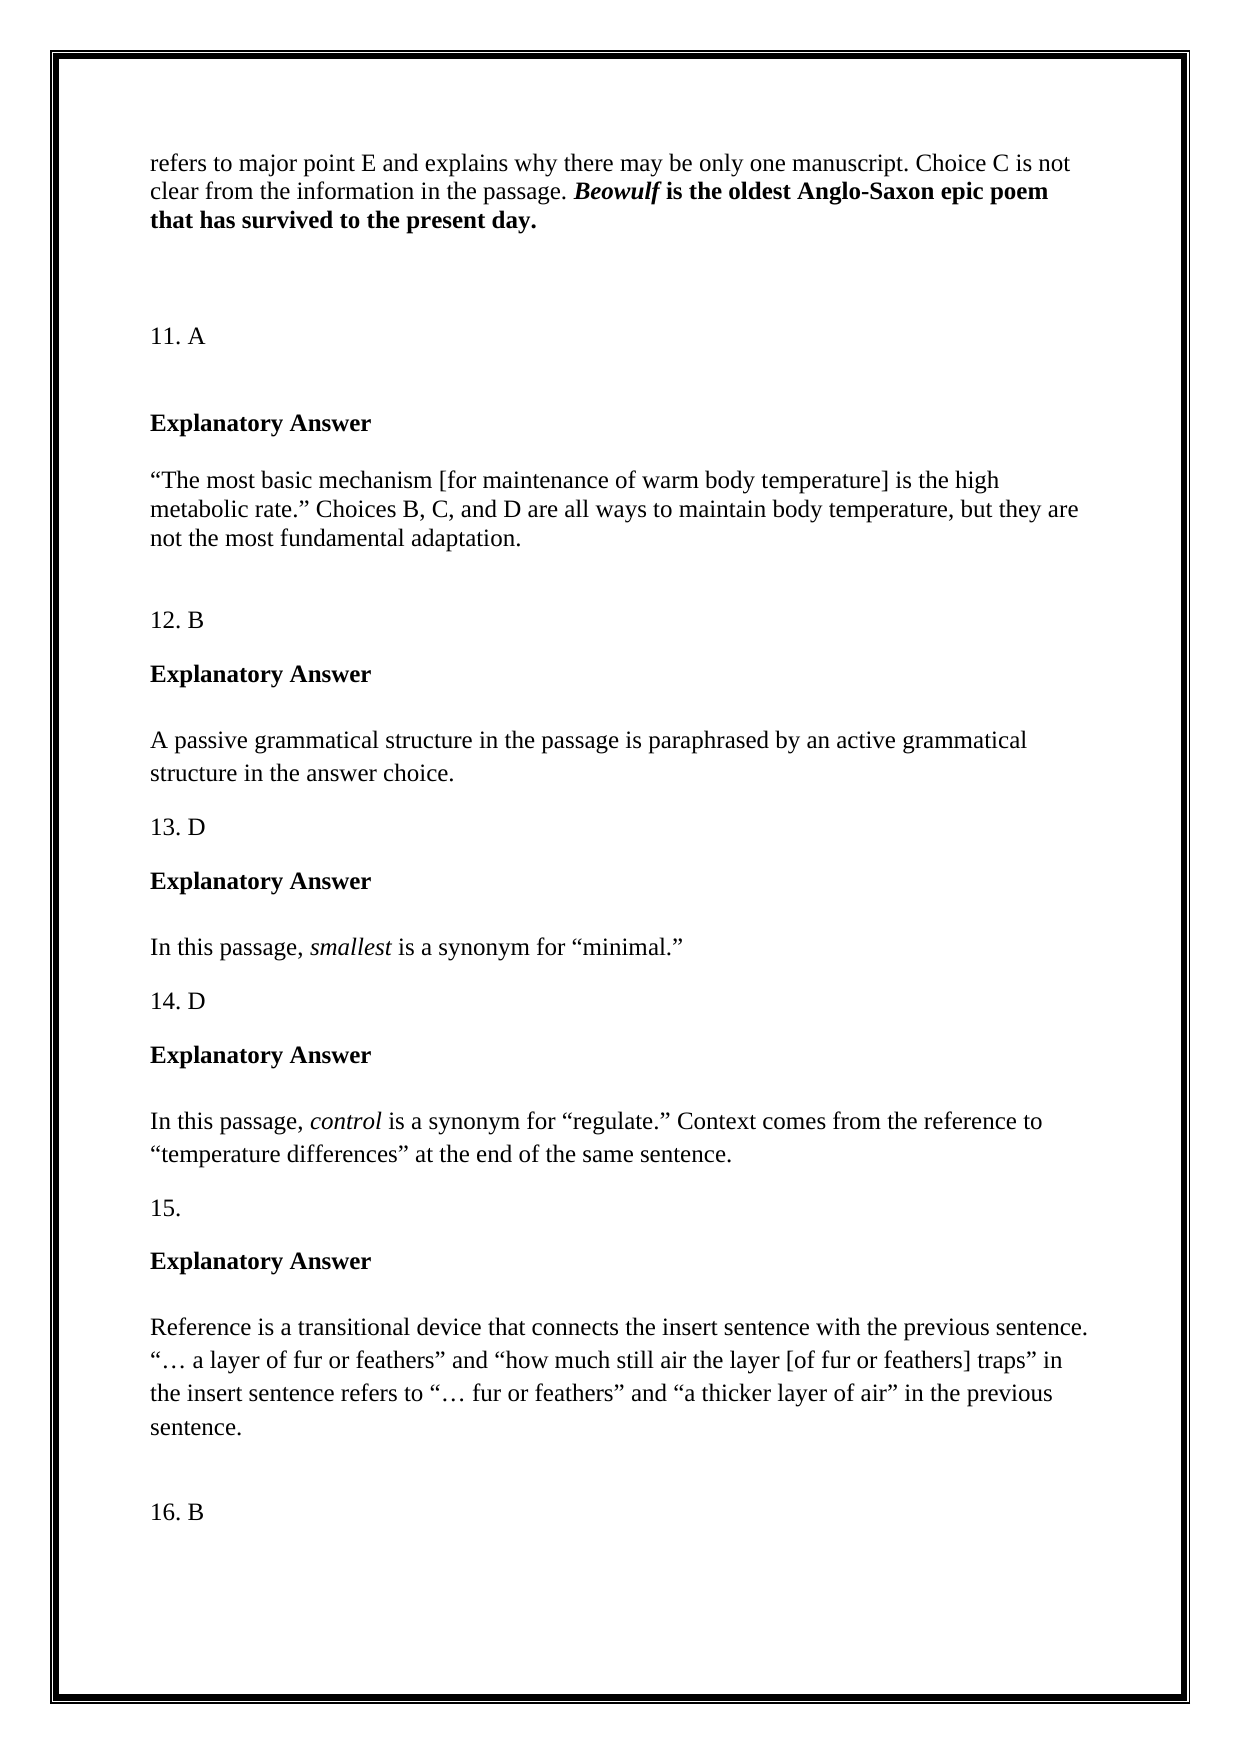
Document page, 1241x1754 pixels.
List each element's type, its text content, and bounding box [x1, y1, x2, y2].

text Explanatory Answer A passive grammatical structure in the passage is paraphrased by an active grammatical structure in the answer choice. [150, 659, 1090, 787]
text Explanatory Answer In this passage, control is a synonym for “regulate.” Context comes from the reference to “temperature differences” at the end of the same sentence. [150, 1040, 1090, 1167]
text 13. D [150, 812, 1090, 841]
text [150, 148, 1090, 234]
text 12. B [150, 605, 1090, 634]
text Explanatory Answer Reference is a transitional device that connects the insert sentence with the previous sentence. “… a layer of fur or feathers” and “how much still air the layer [of fur or feathers] traps” in the insert sentence refers to “… fur or feathers” and “a thicker layer of air” in the previous sentence. [150, 1246, 1090, 1472]
text 11. A [150, 321, 1090, 350]
text 15. [150, 1193, 1090, 1221]
text 14. D [150, 986, 1090, 1014]
text Explanatory Answer “The most basic mechanism [for maintenance of warm body temperature] is the high metabolic rate.” Choices B, C, and D are all ways to maintain body temperature, but they are not the most fundamental adaptation. [150, 408, 1090, 551]
text 16. B [150, 1497, 1090, 1526]
text Explanatory Answer In this passage, smallest is a synonym for “minimal.” [150, 866, 1090, 961]
